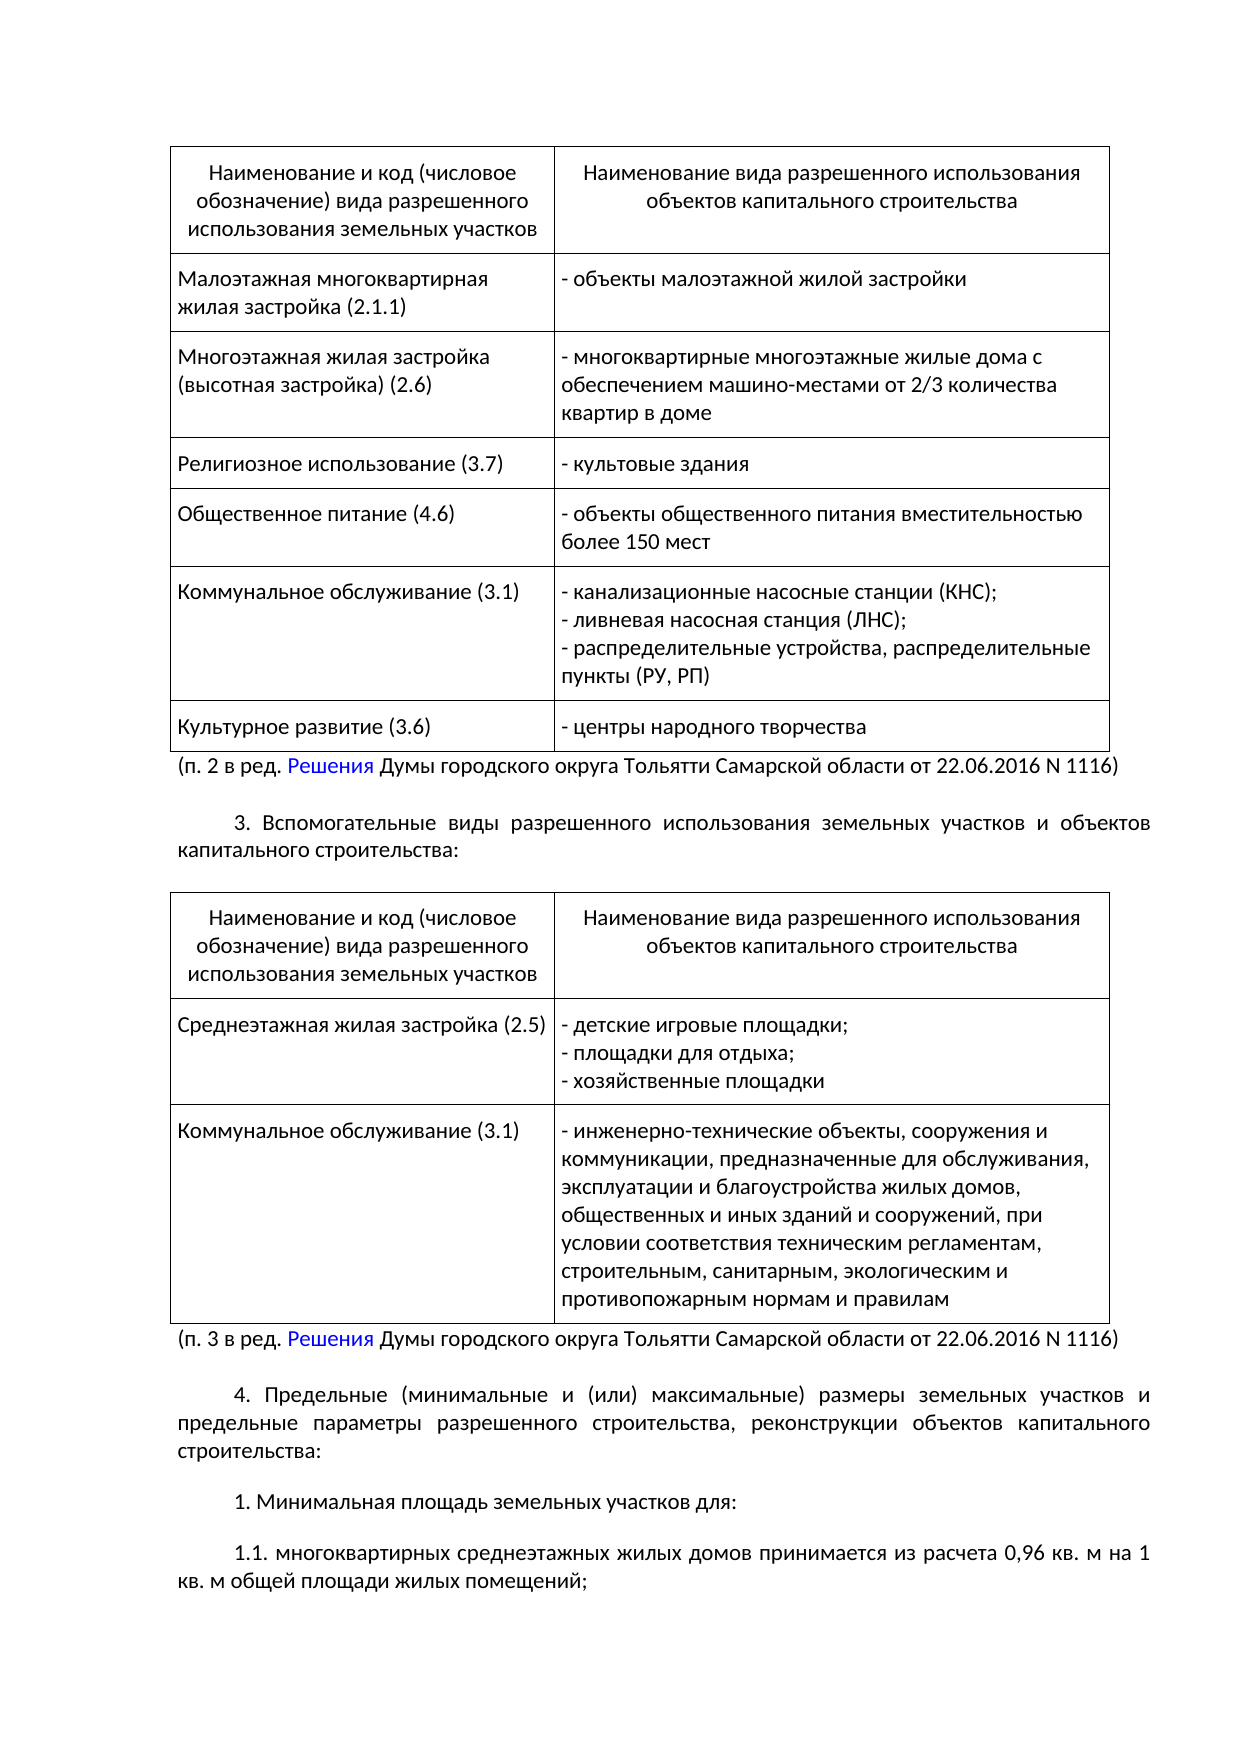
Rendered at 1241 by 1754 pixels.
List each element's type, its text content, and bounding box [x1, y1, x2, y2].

table_cell Коммунальное обслуживание (3.1) [171, 567, 554, 700]
text 1.1. многоквартирных среднеэтажных жилых домов принимается из расчета 0,96 кв. м на 1 кв. м общей площади жилых помещений; [177, 1538, 1152, 1594]
table_cell - инженерно-технические объекты, сооружения и коммуникации, предназначенные для обслуживания, эксплуатации и благоустройства жилых домов, общественных и иных зданий и сооружений, при условии соответствия техническим регламентам, строительным, санитарным, экологическим и противопожарным нормам и правилам [555, 1105, 1109, 1323]
table_cell Культурное развитие (3.6) [171, 701, 554, 751]
table_cell Общественное питание (4.6) [171, 489, 554, 566]
table_cell Среднеэтажная жилая застройка (2.5) [171, 999, 554, 1104]
table_cell Многоэтажная жилая застройка (высотная застройка) (2.6) [171, 332, 554, 437]
text (п. 2 в ред. Решения Думы городского округа Тольятти Самарской области от 22.06.2016 N 1116) [177, 752, 1152, 779]
table_cell - центры народного творчества [555, 701, 1109, 751]
table_cell - детские игровые площадки; - площадки для отдыха; - хозяйственные площадки [555, 999, 1109, 1104]
table_cell Малоэтажная многоквартирная жилая застройка (2.1.1) [171, 254, 554, 331]
table_cell - объекты общественного питания вместительностью более 150 мест [555, 489, 1109, 566]
table_cell - культовые здания [555, 438, 1109, 487]
table_header Наименование вида разрешенного использования объектов капитального строительства [555, 893, 1109, 998]
text 3. Вспомогательные виды разрешенного использования земельных участков и объектов капитального строительства: [177, 808, 1152, 864]
text (п. 3 в ред. Решения Думы городского округа Тольятти Самарской области от 22.06.2016 N 1116) [177, 1324, 1152, 1352]
text 1. Минимальная площадь земельных участков для: [177, 1487, 1152, 1515]
text 4. Предельные (минимальные и (или) максимальные) размеры земельных участков и предельные параметры разрешенного строительства, реконструкции объектов капитального строительства: [177, 1380, 1152, 1464]
table_cell Религиозное использование (3.7) [171, 438, 554, 487]
table_header Наименование и код (числовое обозначение) вида разрешенного использования земельных участков [171, 893, 554, 998]
table_cell - многоквартирные многоэтажные жилые дома с обеспечением машино-местами от 2/3 количества квартир в доме [555, 332, 1109, 437]
table_cell - объекты малоэтажной жилой застройки [555, 254, 1109, 331]
table_cell - канализационные насосные станции (КНС); - ливневая насосная станция (ЛНС); - распределительные устройства, распределительные пункты (РУ, РП) [555, 567, 1109, 700]
table_header Наименование вида разрешенного использования объектов капитального строительства [555, 147, 1109, 252]
table_cell Коммунальное обслуживание (3.1) [171, 1105, 554, 1323]
table_header Наименование и код (числовое обозначение) вида разрешенного использования земельных участков [171, 147, 554, 252]
